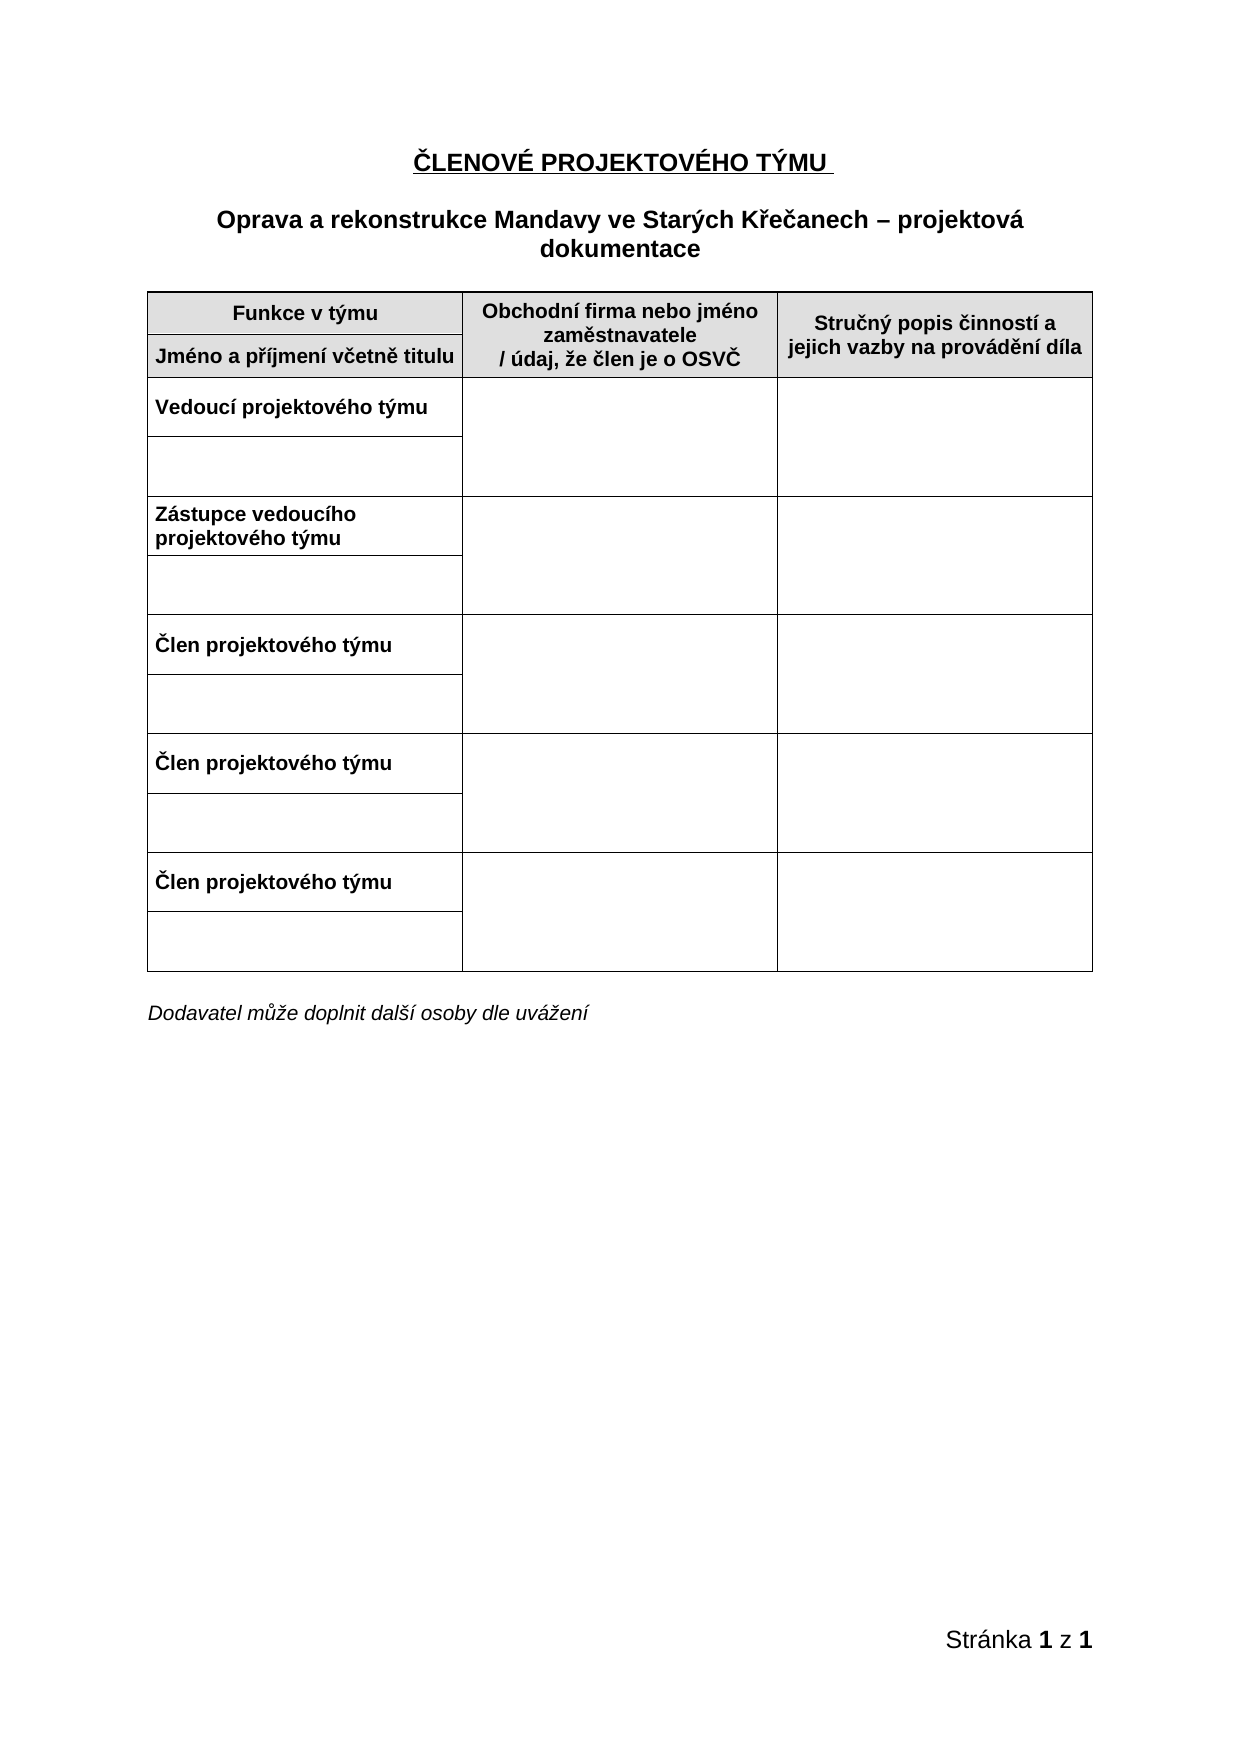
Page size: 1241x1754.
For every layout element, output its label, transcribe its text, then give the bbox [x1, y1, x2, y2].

table_cell [463, 615, 777, 733]
table_cell Zástupce vedoucího projektového týmu [148, 497, 462, 555]
table_cell Člen projektového týmu [148, 615, 462, 674]
text Dodavatel může doplnit další osoby dle uvážení [148, 1000, 1093, 1024]
table_cell [778, 853, 1092, 971]
table_header Obchodní firma nebo jméno zaměstnavatele / údaj, že člen je o OSVČ [463, 293, 777, 377]
table_cell [148, 912, 462, 971]
table_cell [778, 378, 1092, 496]
table_cell [463, 378, 777, 496]
table_header Funkce v týmu [148, 293, 462, 333]
table_cell [463, 497, 777, 614]
table_cell [148, 556, 462, 614]
table_cell [148, 675, 462, 733]
table_cell [778, 615, 1092, 733]
table_cell [463, 853, 777, 971]
text ČLENOVÉ PROJEKTOVÉHO TÝMU [148, 148, 1093, 176]
text Oprava a rekonstrukce Mandavy ve Starých Křečanech – projektová dokumentace [148, 205, 1093, 263]
table_cell [148, 437, 462, 496]
table_cell [148, 794, 462, 852]
table_cell Jméno a příjmení včetně titulu [148, 335, 462, 377]
table_cell [778, 734, 1092, 852]
table_cell [778, 497, 1092, 614]
table_cell Člen projektového týmu [148, 853, 462, 911]
table_cell Vedoucí projektového týmu [148, 378, 462, 436]
table_header Stručný popis činností a jejich vazby na provádění díla [778, 293, 1092, 377]
table_cell Člen projektového týmu [148, 734, 462, 792]
table_cell [463, 734, 777, 852]
